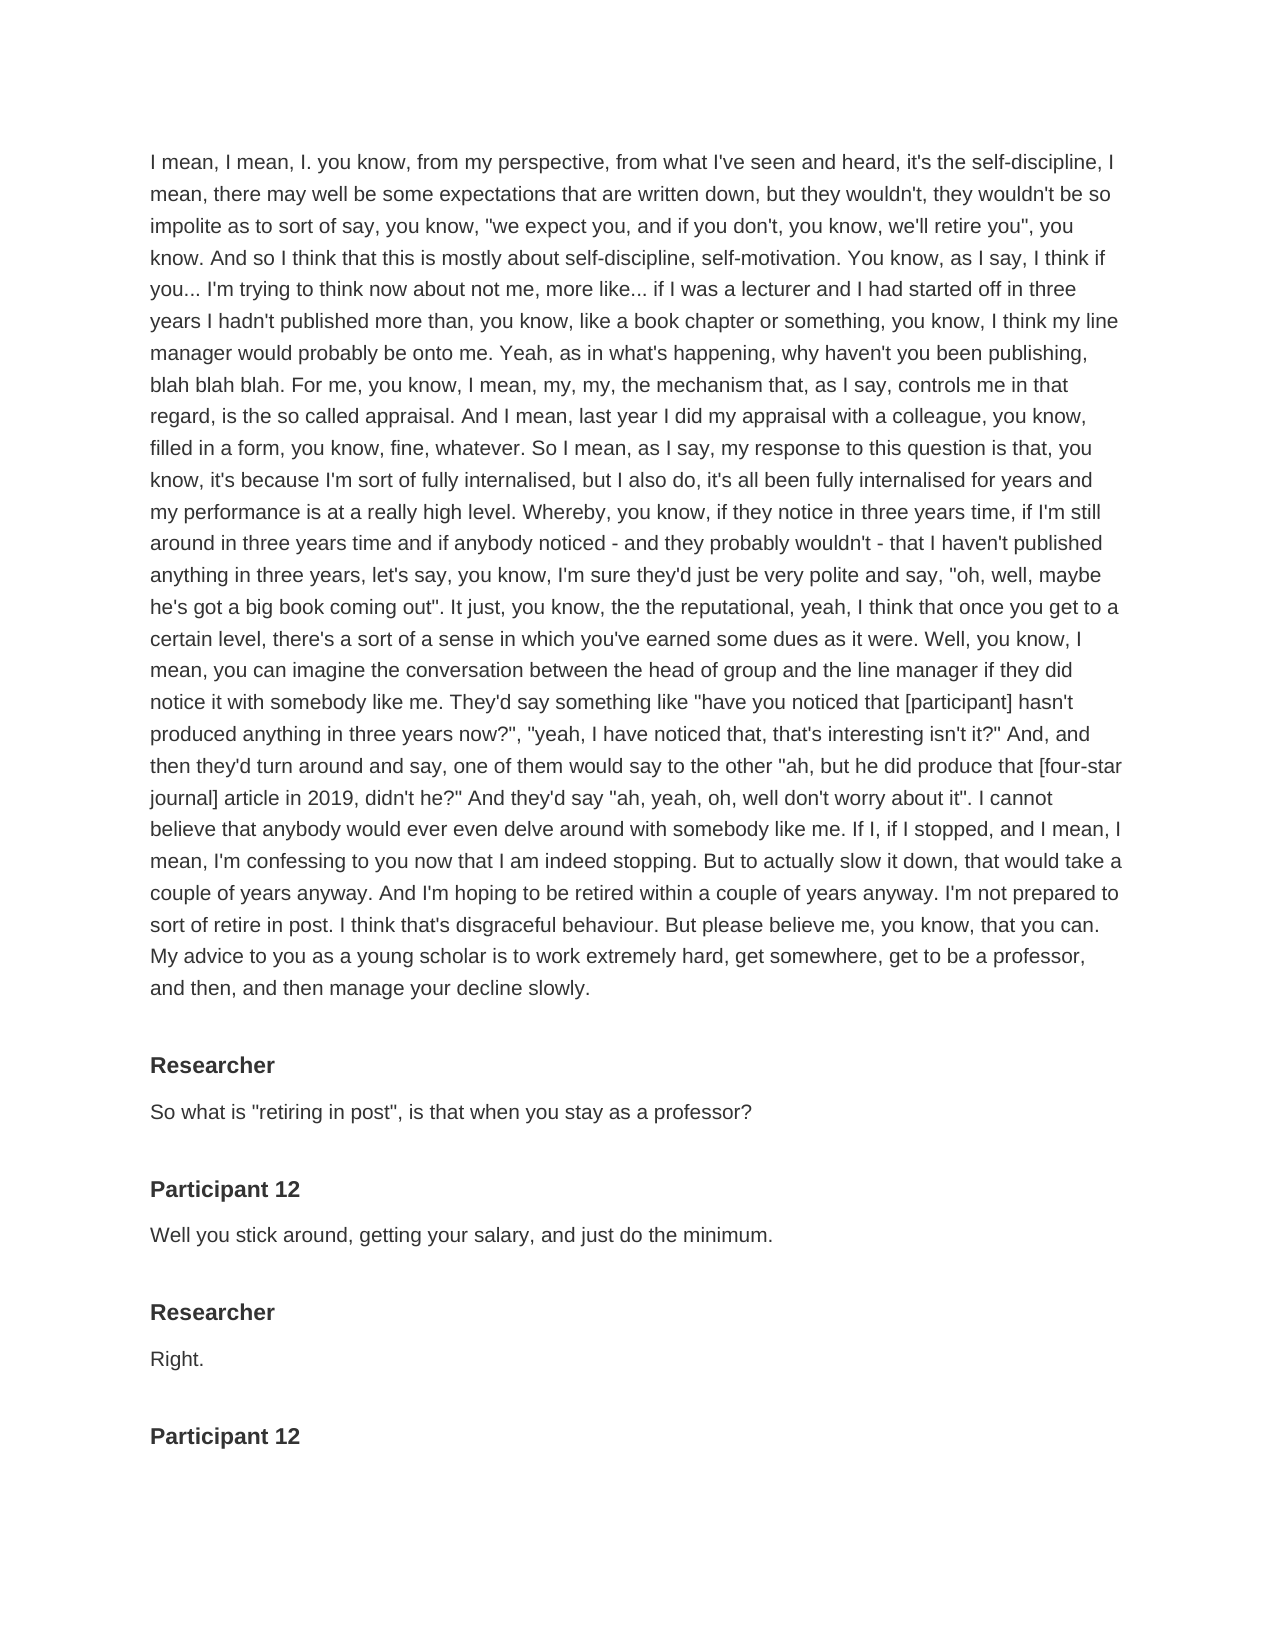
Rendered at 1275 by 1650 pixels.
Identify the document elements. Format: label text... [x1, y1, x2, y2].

subtitle Researcher [150, 1299, 1125, 1326]
subtitle Participant 12 [150, 1176, 1125, 1202]
text So what is "retiring in post", is that when you stay as a professor? [150, 1099, 1125, 1123]
text Right. [150, 1347, 1125, 1371]
subtitle Participant 12 [150, 1423, 1125, 1449]
subtitle Researcher [150, 1052, 1125, 1078]
text I mean, I mean, I. you know, from my perspective, from what I've seen and heard, it's the self-discipline, I mean, there may well be some expectations that are written down, but they wouldn't, they wouldn't be so impolite as to sort of say, you know, "we expect you, and if you don't, you know, we'll retire you", you know. And so I think that this is mostly about self-discipline, self-motivation. You know, as I say, I think if you... I'm trying to think now about not me, more like... if I was a lecturer and I had started off in three years I hadn't published more than, you know, like a book chapter or something, you know, I think my line manager would probably be onto me. Yeah, as in what's happening, why haven't you been publishing, blah blah blah. For me, you know, I mean, my, my, the mechanism that, as I say, controls me in that regard, is the so called appraisal. And I mean, last year I did my appraisal with a colleague, you know, filled in a form, you know, fine, whatever. So I mean, as I say, my response to this question is that, you know, it's because I'm sort of fully internalised, but I also do, it's all been fully internalised for years and my performance is at a really high level. Whereby, you know, if they notice in three years time, if I'm still around in three years time and if anybody noticed - and they probably wouldn't - that I haven't published anything in three years, let's say, you know, I'm sure they'd just be very polite and say, "oh, well, maybe he's got a big book coming out". It just, you know, the the reputational, yeah, I think that once you get to a certain level, there's a sort of a sense in which you've earned some dues as it were. Well, you know, I mean, you can imagine the conversation between the head of group and the line manager if they did notice it with somebody like me. They'd say something like "have you noticed that [participant] hasn't produced anything in three years now?", "yeah, I have noticed that, that's interesting isn't it?" And, and then they'd turn around and say, one of them would say to the other "ah, but he did produce that [four-star journal] article in 2019, didn't he?" And they'd say "ah, yeah, oh, well don't worry about it". I cannot believe that anybody would ever even delve around with somebody like me. If I, if I stopped, and I mean, I mean, I'm confessing to you now that I am indeed stopping. But to actually slow it down, that would take a couple of years anyway. And I'm hoping to be retired within a couple of years anyway. I'm not prepared to sort of retire in post. I think that's disgraceful behaviour. But please believe me, you know, that you can. My advice to you as a young scholar is to work extremely hard, get somewhere, get to be a professor, and then, and then manage your decline slowly. [150, 150, 1125, 1000]
text Well you stick around, getting your salary, and just do the minimum. [150, 1223, 1125, 1247]
